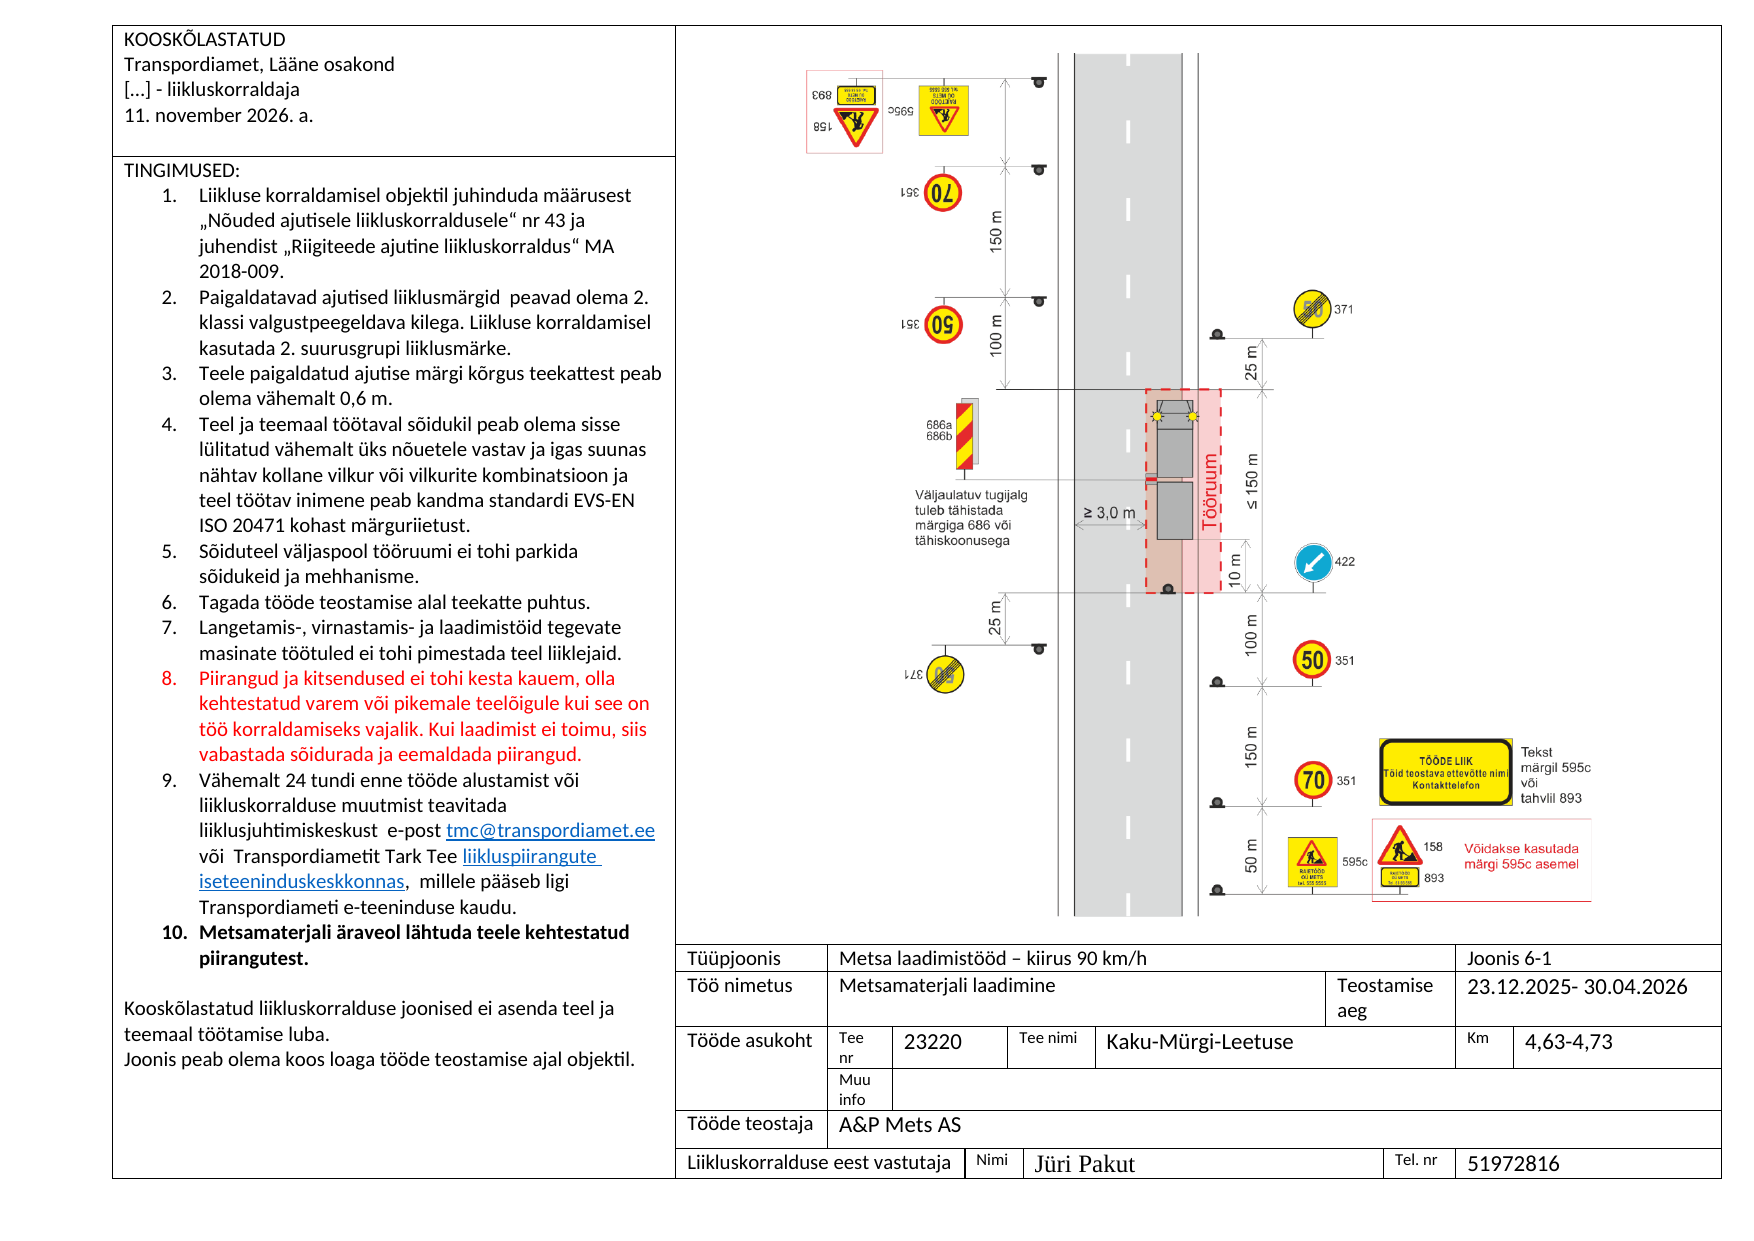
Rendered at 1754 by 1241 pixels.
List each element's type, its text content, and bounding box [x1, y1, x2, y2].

table_cell Tel. nr [1384, 1149, 1455, 1178]
table_cell Metsamaterjali laadimine [828, 972, 1325, 1026]
table_cell TINGIMUSED: Liikluse korraldamisel objektil juhinduda määrusest „Nõuded ajutisele liikluskorraldusele“ nr 43 ja juhendist „Riigiteede ajutine liikluskorraldus“ MA 2018-009. Paigaldatavad ajutised liiklusmärgid peavad olema 2. klassi valgustpeegeldava kilega. Liikluse korraldamisel kasutada 2. suurusgrupi liiklusmärke. Teele paigaldatud ajutise märgi kõrgus teekattest peab olema vähemalt 0,6 m. Teel ja teemaal töötaval sõidukil peab olema sisse lülitatud vähemalt üks nõuetele vastav ja igas suunas nähtav kollane vilkur või vilkurite kombinatsioon ja teel töötav inimene peab kandma standardi EVS-EN ISO 20471 kohast märguriietust. Sõiduteel väljaspool tööruumi ei tohi parkida sõidukeid ja mehhanisme. Tagada tööde teostamise alal teekatte puhtus. Langetamis-, virnastamis- ja laadimistöid tegevate masinate töötuled ei tohi pimestada teel liiklejaid. Piirangud ja kitsendused ei tohi kesta kauem, olla kehtestatud varem või pikemale teelõigule kui see on töö korraldamiseks vajalik. Kui laadimist ei toimu, siis vabastada sõidurada ja eemaldada piirangud. Vähemalt 24 tundi enne tööde alustamist või liikluskorralduse muutmist teavitada liiklusjuhtimiskeskust e-post tmc@transpordiamet.ee või Transpordiametit Tark Tee liikluspiirangute iseteeninduskeskkonnas, millele pääseb ligi Transpordiameti e-teeninduse kaudu. Metsamaterjali äraveol lähtuda teele kehtestatud piirangutest. Kooskõlastatud liikluskorralduse joonised ei asenda teel ja teemaal töötamise luba. Joonis peab olema koos loaga tööde teostamise ajal objektil. [113, 157, 675, 1178]
table_cell [893, 1069, 1721, 1109]
table_cell Tee nr [828, 1027, 892, 1068]
picture [806, 53, 1592, 917]
table_cell 4,63-4,73 [1514, 1027, 1721, 1068]
table_cell Muu info [828, 1069, 892, 1109]
table_cell Nimi [966, 1149, 1023, 1178]
table_cell Tüüpjoonis [676, 945, 827, 971]
table_cell Teostamise aeg [1326, 972, 1455, 1026]
table_cell Tööde asukoht [676, 1027, 827, 1109]
table_cell Metsa laadimistööd – kiirus 90 km/h [828, 945, 1455, 971]
table_cell Km [1456, 1027, 1513, 1068]
table_cell Töö nimetus [676, 972, 827, 1026]
table_cell A&P Mets AS [828, 1111, 1721, 1148]
table_header [676, 26, 1721, 944]
table_cell Tööde teostaja [676, 1111, 827, 1148]
table_cell Joonis 6-1 [1456, 945, 1721, 971]
table_cell Tee nimi [1008, 1027, 1095, 1068]
table_cell 23.12.2025- 30.04.2026 [1456, 972, 1721, 1026]
table_cell Liikluskorralduse eest vastutaja [676, 1149, 964, 1178]
table_cell Jüri Pakut [1024, 1149, 1383, 1178]
table_cell Kaku-Mürgi-Leetuse [1096, 1027, 1455, 1068]
table_cell 23220 [893, 1027, 1007, 1068]
table_cell 51972816 [1456, 1149, 1721, 1178]
table_header KOOSKÕLASTATUD Transpordiamet, Lääne osakond […] - liikluskorraldaja 22. detsember 2025. a. [113, 26, 675, 156]
